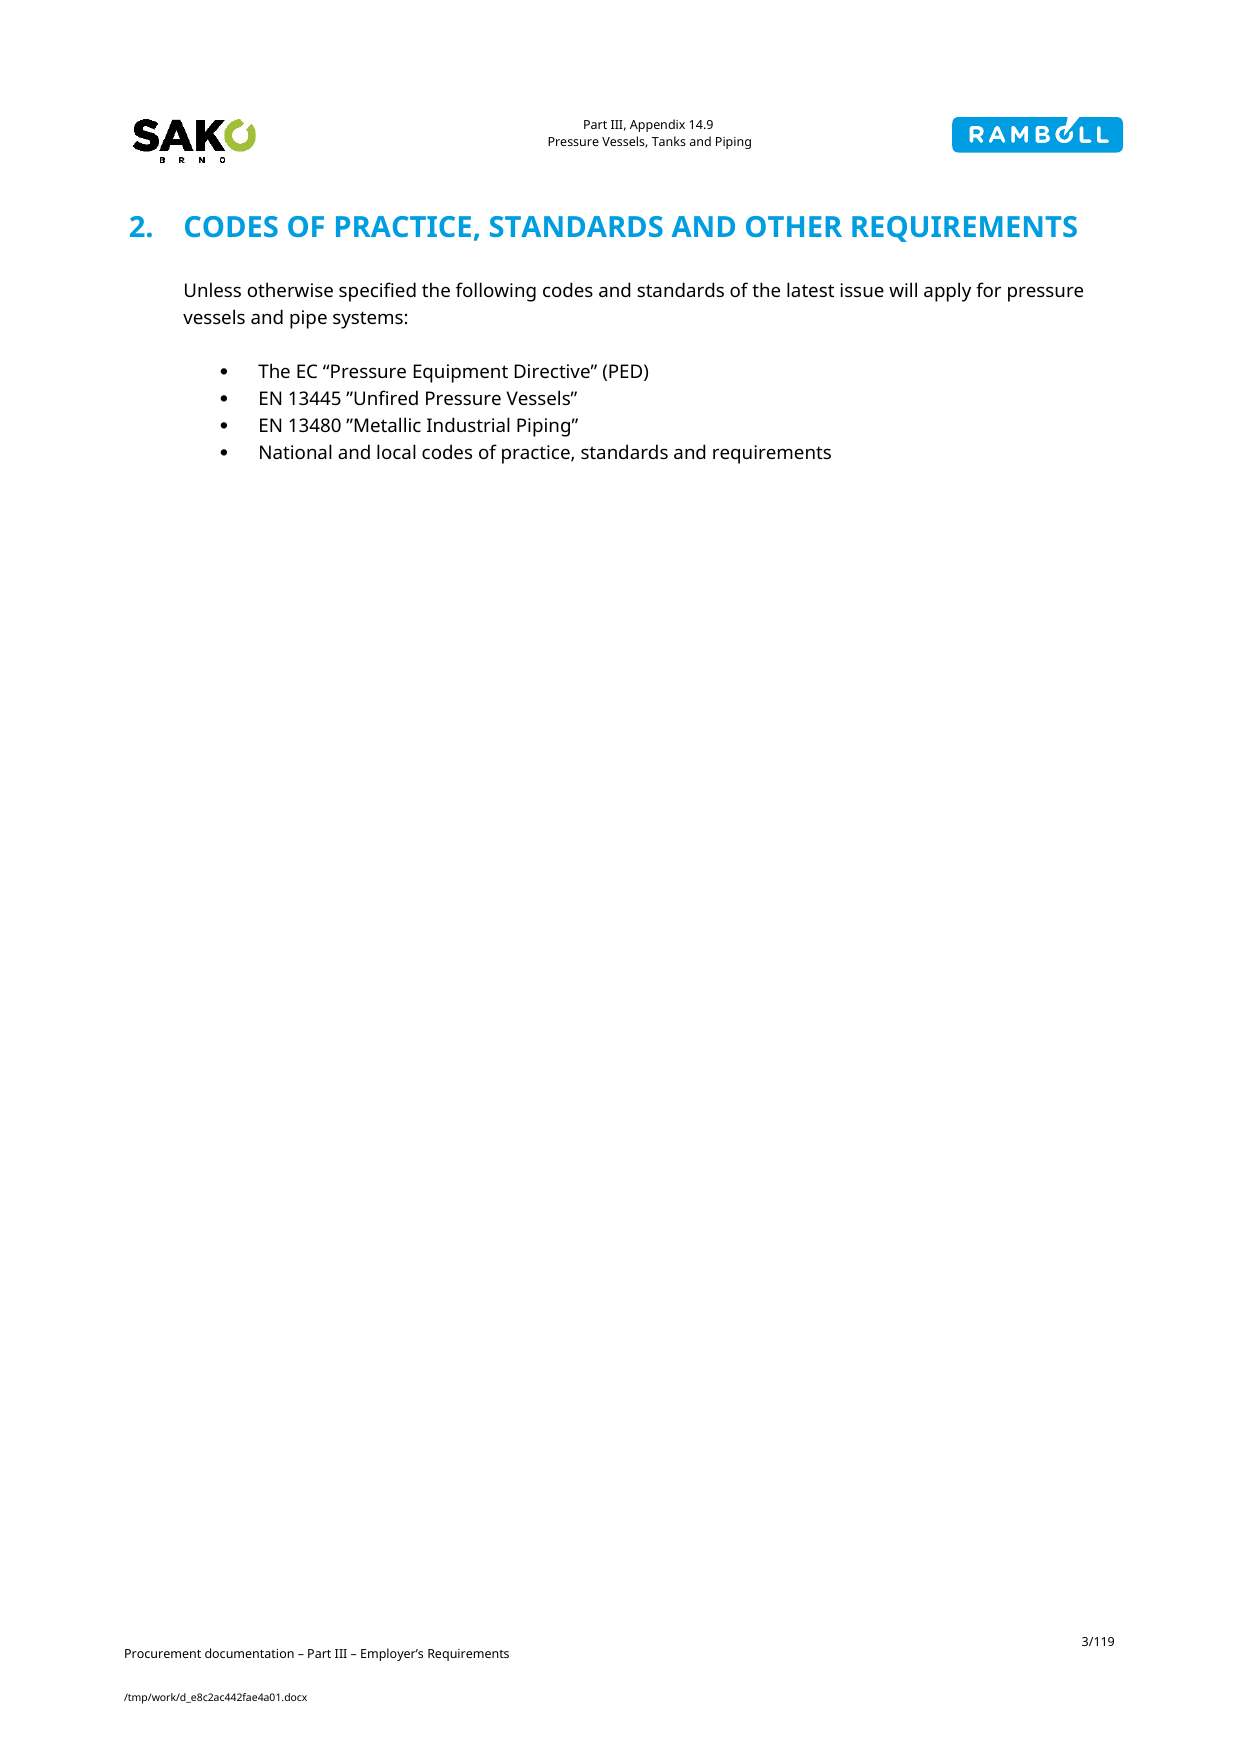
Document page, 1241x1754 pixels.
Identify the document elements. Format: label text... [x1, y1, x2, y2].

list The EC “Pressure Equipment Directive” (PED) [221, 357, 1116, 384]
subtitle Codes of Practice, Standards and Other Requirements [153, 207, 1116, 246]
list National and local codes of practice, standards and requirements [221, 438, 1116, 465]
picture [132, 119, 256, 163]
list EN 13445 ”Unfired Pressure Vessels” [221, 384, 1116, 411]
list EN 13480 ”Metallic Industrial Piping” [221, 411, 1116, 438]
text Unless otherwise specified the following codes and standards of the latest issue will apply for pressure vessels and pipe systems: [183, 276, 1116, 330]
